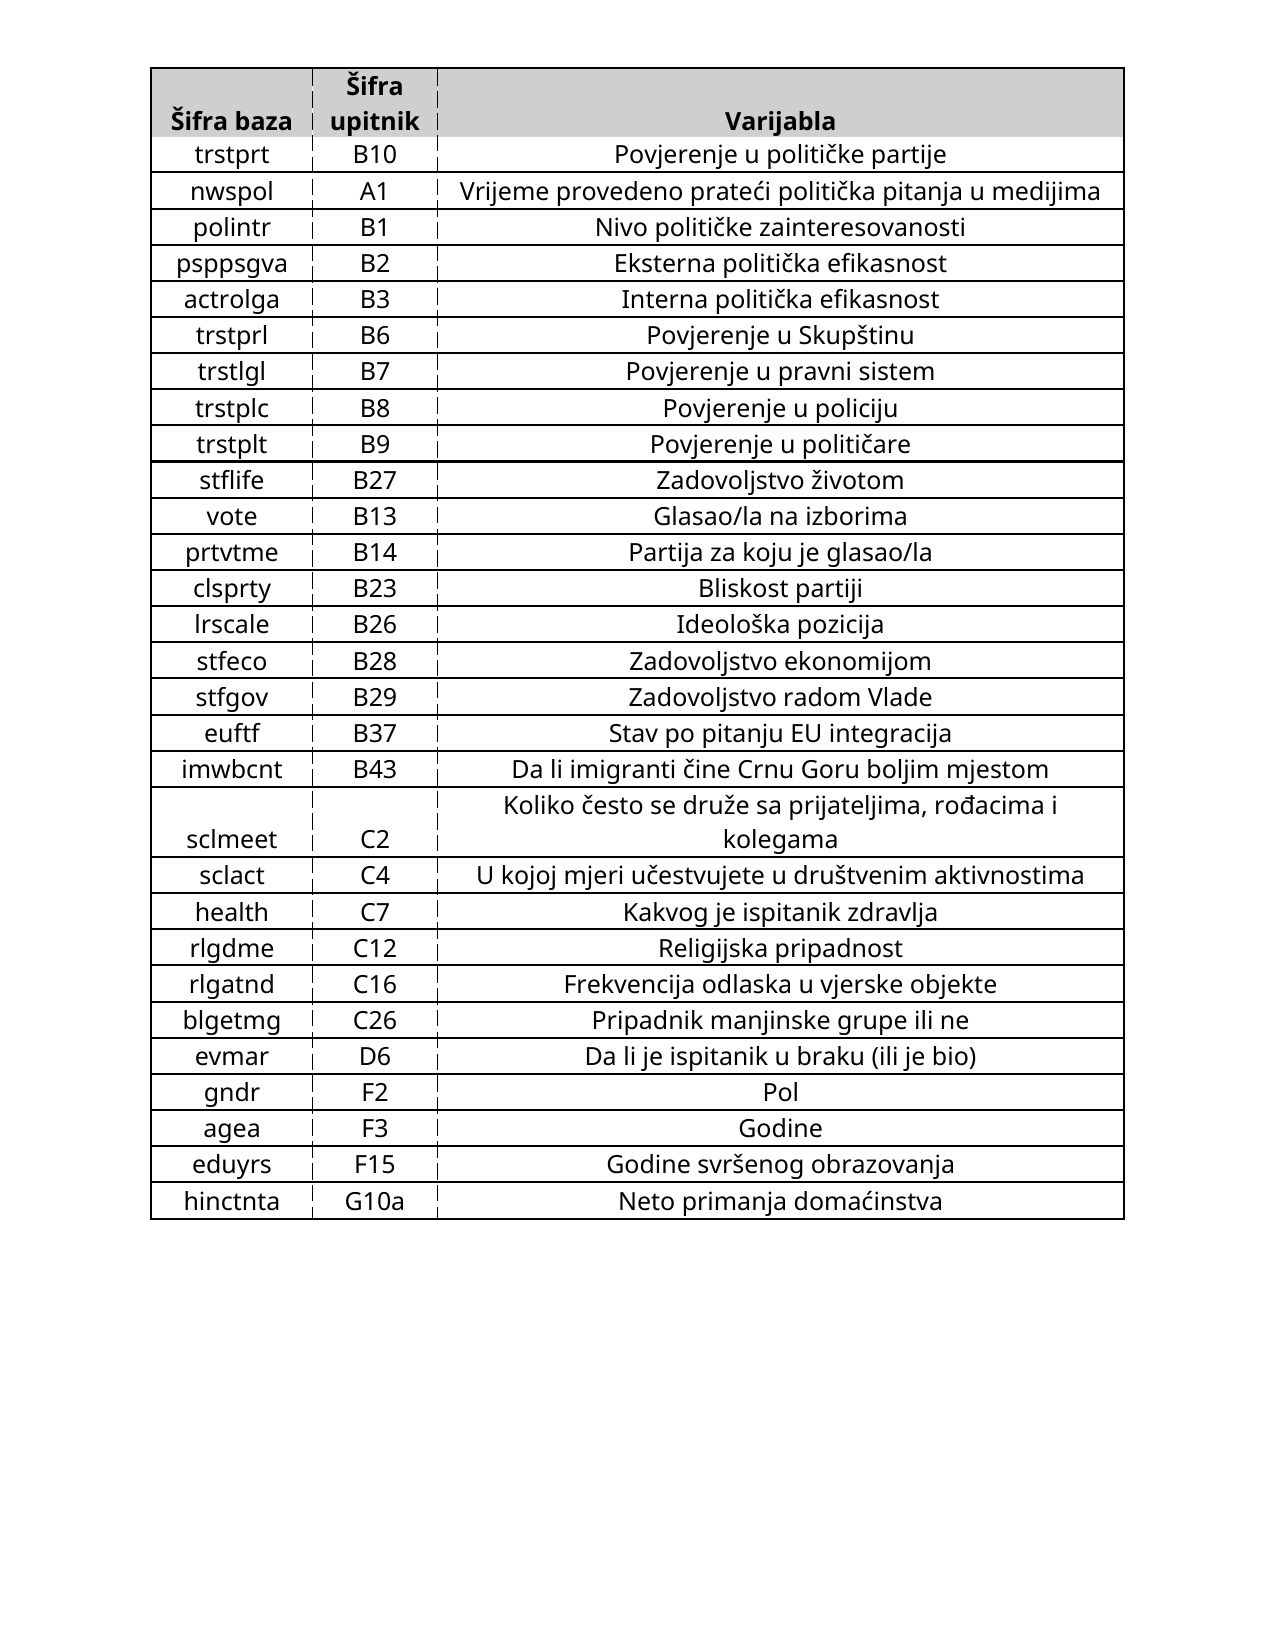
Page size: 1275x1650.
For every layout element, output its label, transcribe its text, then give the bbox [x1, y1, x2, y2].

table_cell Nivo političke zainteresovanosti [437, 210, 1123, 243]
table_cell B9 [313, 426, 437, 460]
table_cell stfgov [152, 679, 312, 713]
table_cell U kojoj mjeri učestvujete u društvenim aktivnostima [437, 858, 1123, 892]
table_cell imwbcnt [152, 752, 312, 786]
table_cell B26 [313, 607, 437, 641]
table_cell nwspol [152, 173, 312, 207]
table_cell B7 [313, 354, 437, 388]
table_cell Partija za koju je glasao/la [437, 535, 1123, 569]
table_cell agea [152, 1111, 312, 1145]
table_cell polintr [152, 210, 312, 243]
table_cell F15 [313, 1147, 437, 1181]
table_cell trstprt [152, 137, 312, 171]
table_cell C26 [313, 1003, 437, 1037]
table_cell Povjerenje u političare [437, 426, 1123, 460]
table_cell sclmeet [152, 788, 312, 856]
table_cell Koliko često se druže sa prijateljima, rođacima i kolegama [437, 788, 1123, 856]
table_cell B13 [313, 499, 437, 533]
table_cell blgetmg [152, 1003, 312, 1037]
table_header Šifra upitnik [313, 69, 437, 137]
table_cell Godine svršenog obrazovanja [437, 1147, 1123, 1181]
table_cell clsprty [152, 571, 312, 605]
table_cell D6 [313, 1039, 437, 1073]
table_cell lrscale [152, 607, 312, 641]
table_cell Pripadnik manjinske grupe ili ne [437, 1003, 1123, 1037]
table_cell Zadovoljstvo radom Vlade [437, 679, 1123, 713]
table_cell Stav po pitanju EU integracija [437, 716, 1123, 749]
table_cell C16 [313, 966, 437, 1001]
table_cell B43 [313, 752, 437, 786]
table_cell prtvtme [152, 535, 312, 569]
table_cell B28 [313, 643, 437, 677]
table_cell trstplc [152, 390, 312, 424]
table_cell B29 [313, 679, 437, 713]
table_cell hinctnta [152, 1183, 312, 1217]
table_cell A1 [313, 173, 437, 207]
table_cell evmar [152, 1039, 312, 1073]
table_header Varijabla [437, 69, 1123, 137]
table_cell euftf [152, 716, 312, 749]
table_cell stflife [152, 463, 312, 497]
table_cell B10 [313, 137, 437, 171]
table_cell Frekvencija odlaska u vjerske objekte [437, 966, 1123, 1001]
table_cell B2 [313, 246, 437, 280]
table_cell rlgdme [152, 930, 312, 964]
table_cell B37 [313, 716, 437, 749]
table_cell Ideološka pozicija [437, 607, 1123, 641]
table_cell Neto primanja domaćinstva [437, 1183, 1123, 1217]
table_cell F3 [313, 1111, 437, 1145]
table_cell trstlgl [152, 354, 312, 388]
table_cell sclact [152, 858, 312, 892]
table_cell trstplt [152, 426, 312, 460]
table_cell Povjerenje u Skupštinu [437, 318, 1123, 352]
table_cell Povjerenje u policiju [437, 390, 1123, 424]
table_cell B8 [313, 390, 437, 424]
table_cell G10a [313, 1183, 437, 1217]
table_cell stfeco [152, 643, 312, 677]
table_cell B3 [313, 282, 437, 316]
table_cell psppsgva [152, 246, 312, 280]
table_cell Povjerenje u pravni sistem [437, 354, 1123, 388]
table_cell eduyrs [152, 1147, 312, 1181]
table_cell Interna politička efikasnost [437, 282, 1123, 316]
table_cell C12 [313, 930, 437, 964]
table_cell B27 [313, 463, 437, 497]
table_cell Godine [437, 1111, 1123, 1145]
table_cell Povjerenje u političke partije [437, 137, 1123, 171]
table_cell vote [152, 499, 312, 533]
table_header Šifra baza [152, 69, 312, 137]
table_cell Glasao/la na izborima [437, 499, 1123, 533]
table_cell C2 [313, 788, 437, 856]
table_cell B14 [313, 535, 437, 569]
table_cell B1 [313, 210, 437, 243]
table_cell Eksterna politička efikasnost [437, 246, 1123, 280]
table_cell health [152, 894, 312, 928]
table_cell Bliskost partiji [437, 571, 1123, 605]
table_cell C4 [313, 858, 437, 892]
table_cell Pol [437, 1075, 1123, 1109]
table_cell Zadovoljstvo životom [437, 463, 1123, 497]
table_cell Religijska pripadnost [437, 930, 1123, 964]
table_cell Da li imigranti čine Crnu Goru boljim mjestom [437, 752, 1123, 786]
table_cell trstprl [152, 318, 312, 352]
table_cell actrolga [152, 282, 312, 316]
table_cell rlgatnd [152, 966, 312, 1001]
table_cell gndr [152, 1075, 312, 1109]
table_cell B6 [313, 318, 437, 352]
table_cell F2 [313, 1075, 437, 1109]
table_cell Vrijeme provedeno prateći politička pitanja u medijima [437, 173, 1123, 207]
table_cell Zadovoljstvo ekonomijom [437, 643, 1123, 677]
table_cell B23 [313, 571, 437, 605]
table_cell C7 [313, 894, 437, 928]
table_cell Da li je ispitanik u braku (ili je bio) [437, 1039, 1123, 1073]
table_cell Kakvog je ispitanik zdravlja [437, 894, 1123, 928]
